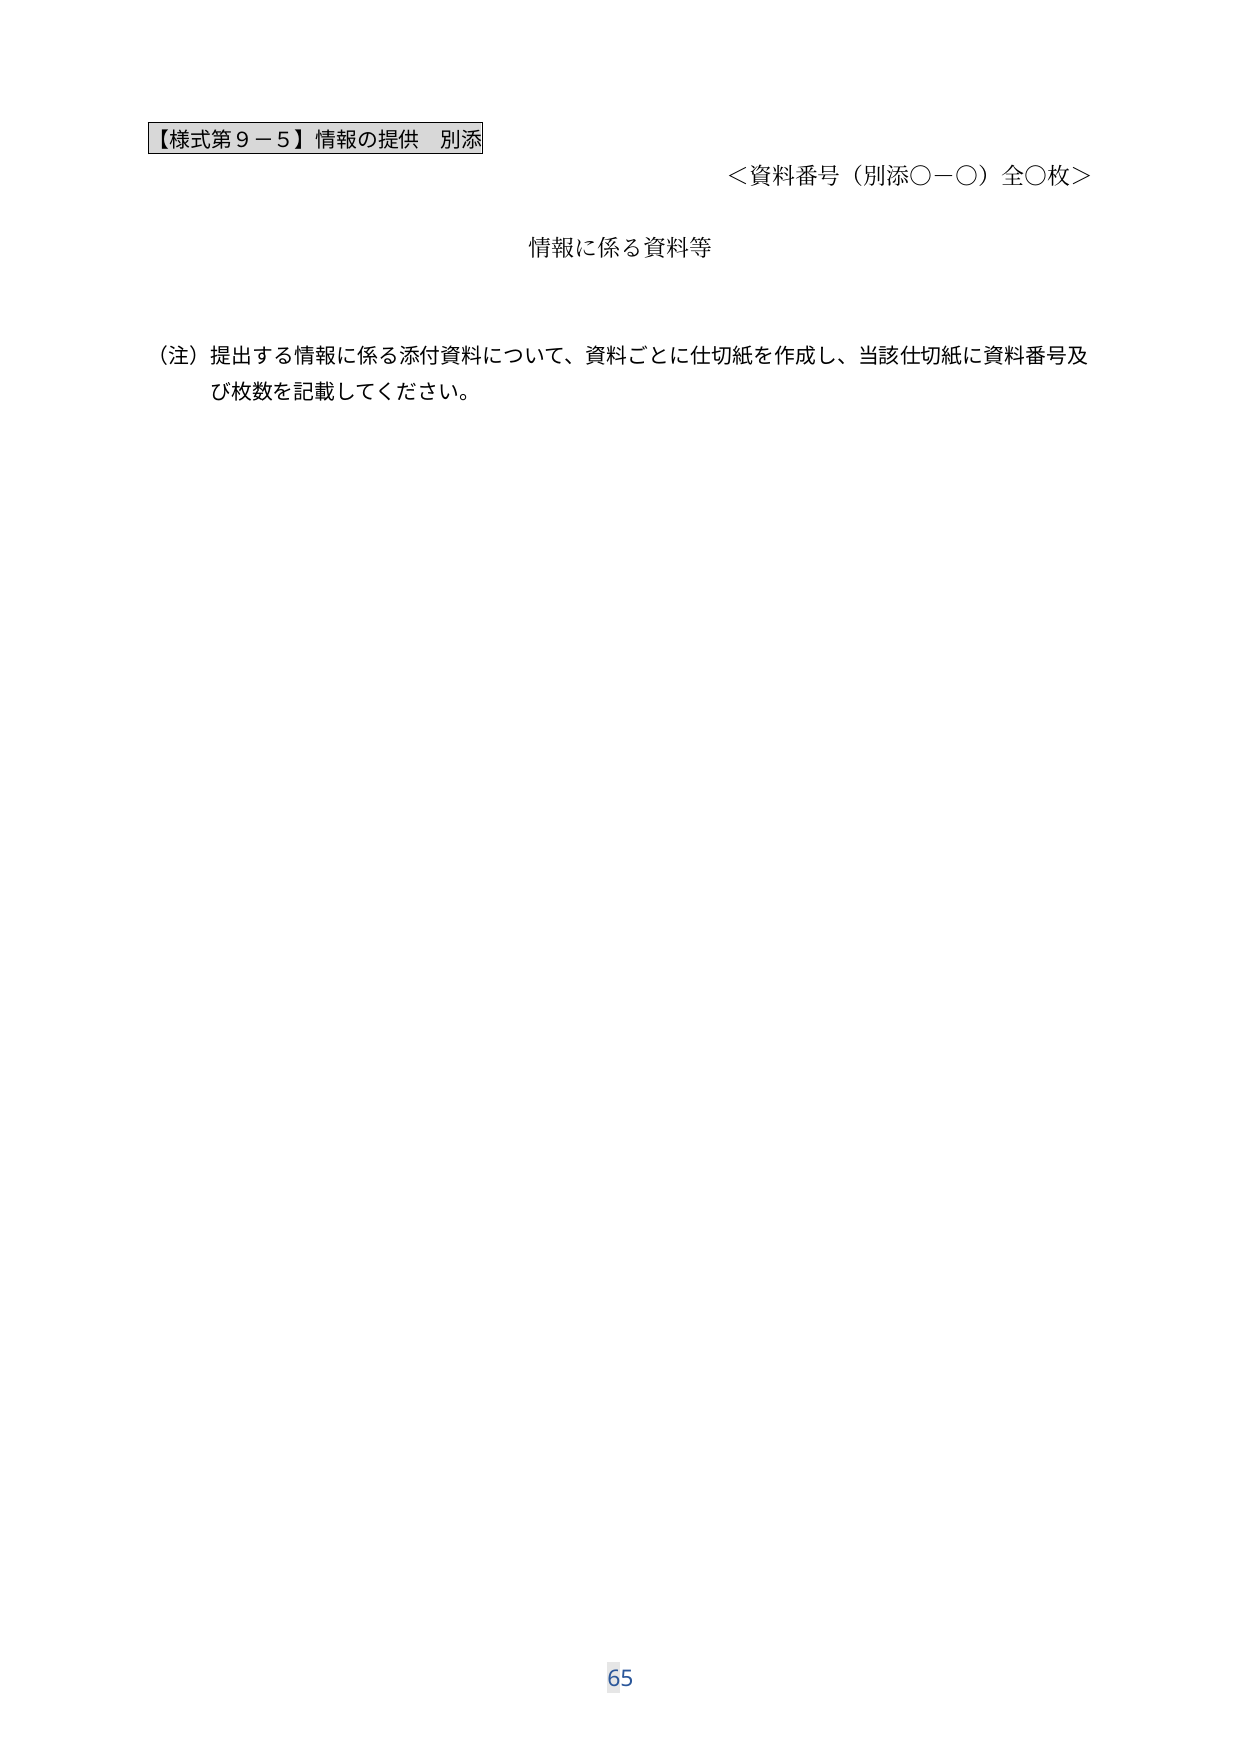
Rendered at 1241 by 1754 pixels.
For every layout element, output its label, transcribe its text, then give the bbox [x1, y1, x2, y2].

text ＜資料番号（別添○－○）全○枚＞ [148, 156, 1092, 192]
text 【様式第９－５】情報の提供 別添 [148, 120, 1092, 156]
text （注）提出する情報に係る添付資料について、資料ごとに仕切紙を作成し、当該仕切紙に資料番号及び枚数を記載してください。 [148, 336, 1092, 408]
text 情報に係る資料等 [148, 228, 1092, 264]
